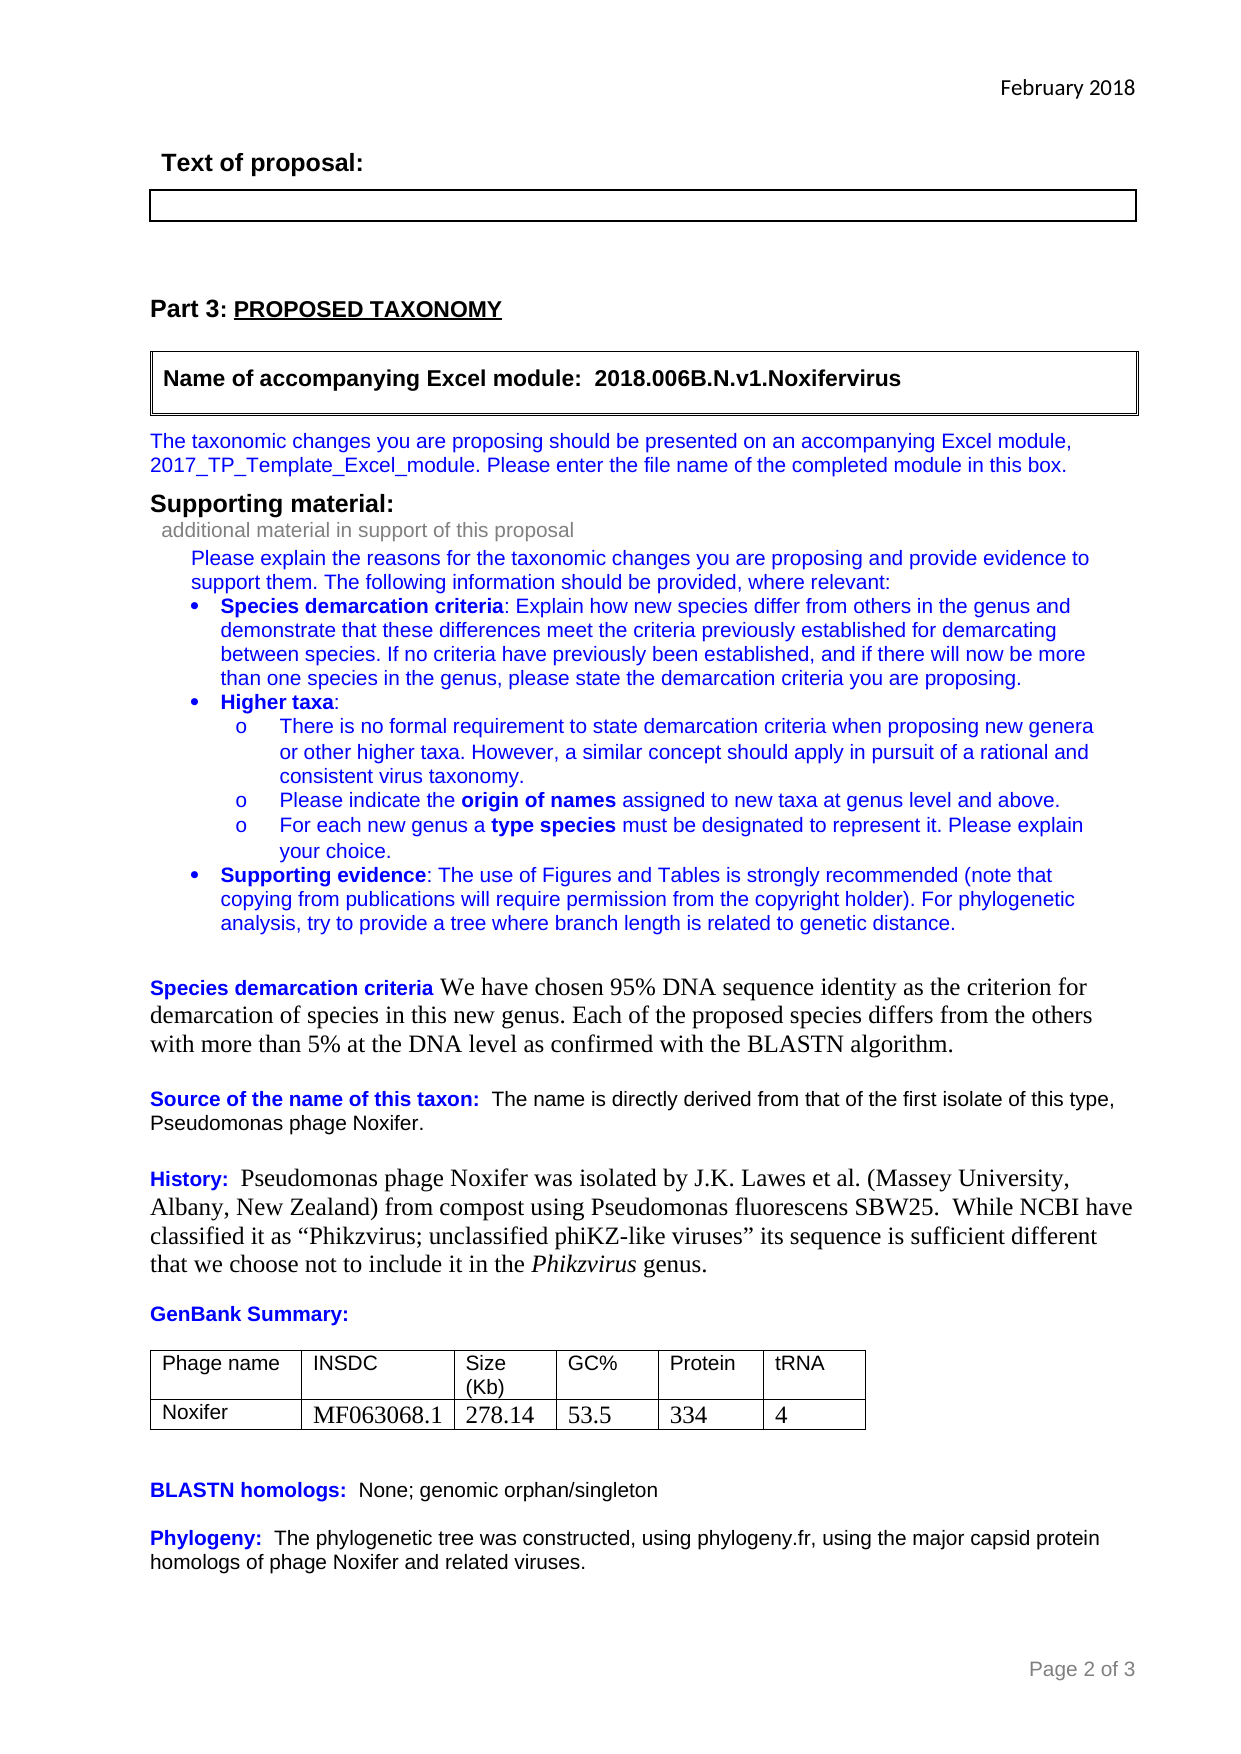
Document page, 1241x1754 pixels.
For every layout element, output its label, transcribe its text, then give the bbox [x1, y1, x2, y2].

text GenBank Summary: [150, 1302, 1135, 1326]
table_cell [151, 191, 1135, 219]
table_cell 278.14 [455, 1400, 556, 1429]
table_header Name of accompanying Excel module: 2018.006B.N.v1.Noxifervirus [153, 352, 1136, 413]
table_header tRNA [764, 1351, 865, 1399]
text Source of the name of this taxon: The name is directly derived from that of the first isolate of this type, Pseudomonas phage Noxifer. [150, 1087, 1135, 1134]
table_header Text of proposal: [150, 135, 1136, 189]
text Species demarcation criteria We have chosen 95% DNA sequence identity as the criterion for demarcation of species in this new genus. Each of the proposed species differs from the others with more than 5% at the DNA level as confirmed with the BLASTN algorithm. [150, 972, 1135, 1058]
table_header INSDC [302, 1351, 454, 1399]
table_header GC% [557, 1351, 658, 1399]
table_cell 53.5 [557, 1400, 658, 1429]
text BLASTN homologs: None; genomic orphan/singleton [150, 1478, 1135, 1502]
text Supporting material: [150, 489, 1135, 518]
text Phylogeny: The phylogenetic tree was constructed, using phylogeny.fr, using the major capsid protein homologs of phage Noxifer and related viruses. [150, 1526, 1135, 1574]
table_header Size (Kb) [455, 1351, 556, 1399]
text History: Pseudomonas phage Noxifer was isolated by J.K. Lawes et al. (Massey University, Albany, New Zealand) from compost using Pseudomonas fluorescens SBW25. While NCBI have classified it as “Phikzvirus; unclassified phiKZ-like viruses” its sequence is sufficient different that we choose not to include it in the Phikzvirus genus. [150, 1163, 1135, 1278]
table_cell 334 [659, 1400, 763, 1429]
table_cell MF063068.1 [302, 1400, 454, 1429]
table_cell Noxifer [151, 1400, 301, 1429]
text The taxonomic changes you are proposing should be presented on an accompanying Excel module, 2017_TP_Template_Excel_module. Please enter the file name of the completed module in this box. [150, 429, 1135, 477]
table_header additional material in support of this proposal [150, 518, 1111, 546]
table_header Phage name [151, 1351, 301, 1399]
text Part 3: PROPOSED TAXONOMY [150, 293, 1135, 322]
table_cell 4 [764, 1400, 865, 1429]
table_cell Please explain the reasons for the taxonomic changes you are proposing and provide evidence to support them. The following information should be provided, where relevant: Species demarcation criteria: Explain how new species differ from others in the genus and demonstrate that these differences meet the criteria previously established for demarcating between species. If no criteria have previously been established, and if there will now be more than one species in the genus, please state the demarcation criteria you are proposing. Higher taxa: There is no formal requirement to state demarcation criteria when proposing new genera or other higher taxa. However, a similar concept should apply in pursuit of a rational and consistent virus taxonomy. Please indicate the origin of names assigned to new taxa at genus level and above. For each new genus a type species must be designated to represent it. Please explain your choice. Supporting evidence: The use of Figures and Tables is strongly recommended (note that copying from publications will require permission from the copyright holder). For phylogenetic analysis, try to provide a tree where branch length is related to genetic distance. [150, 546, 1111, 972]
table_header Protein [659, 1351, 763, 1399]
